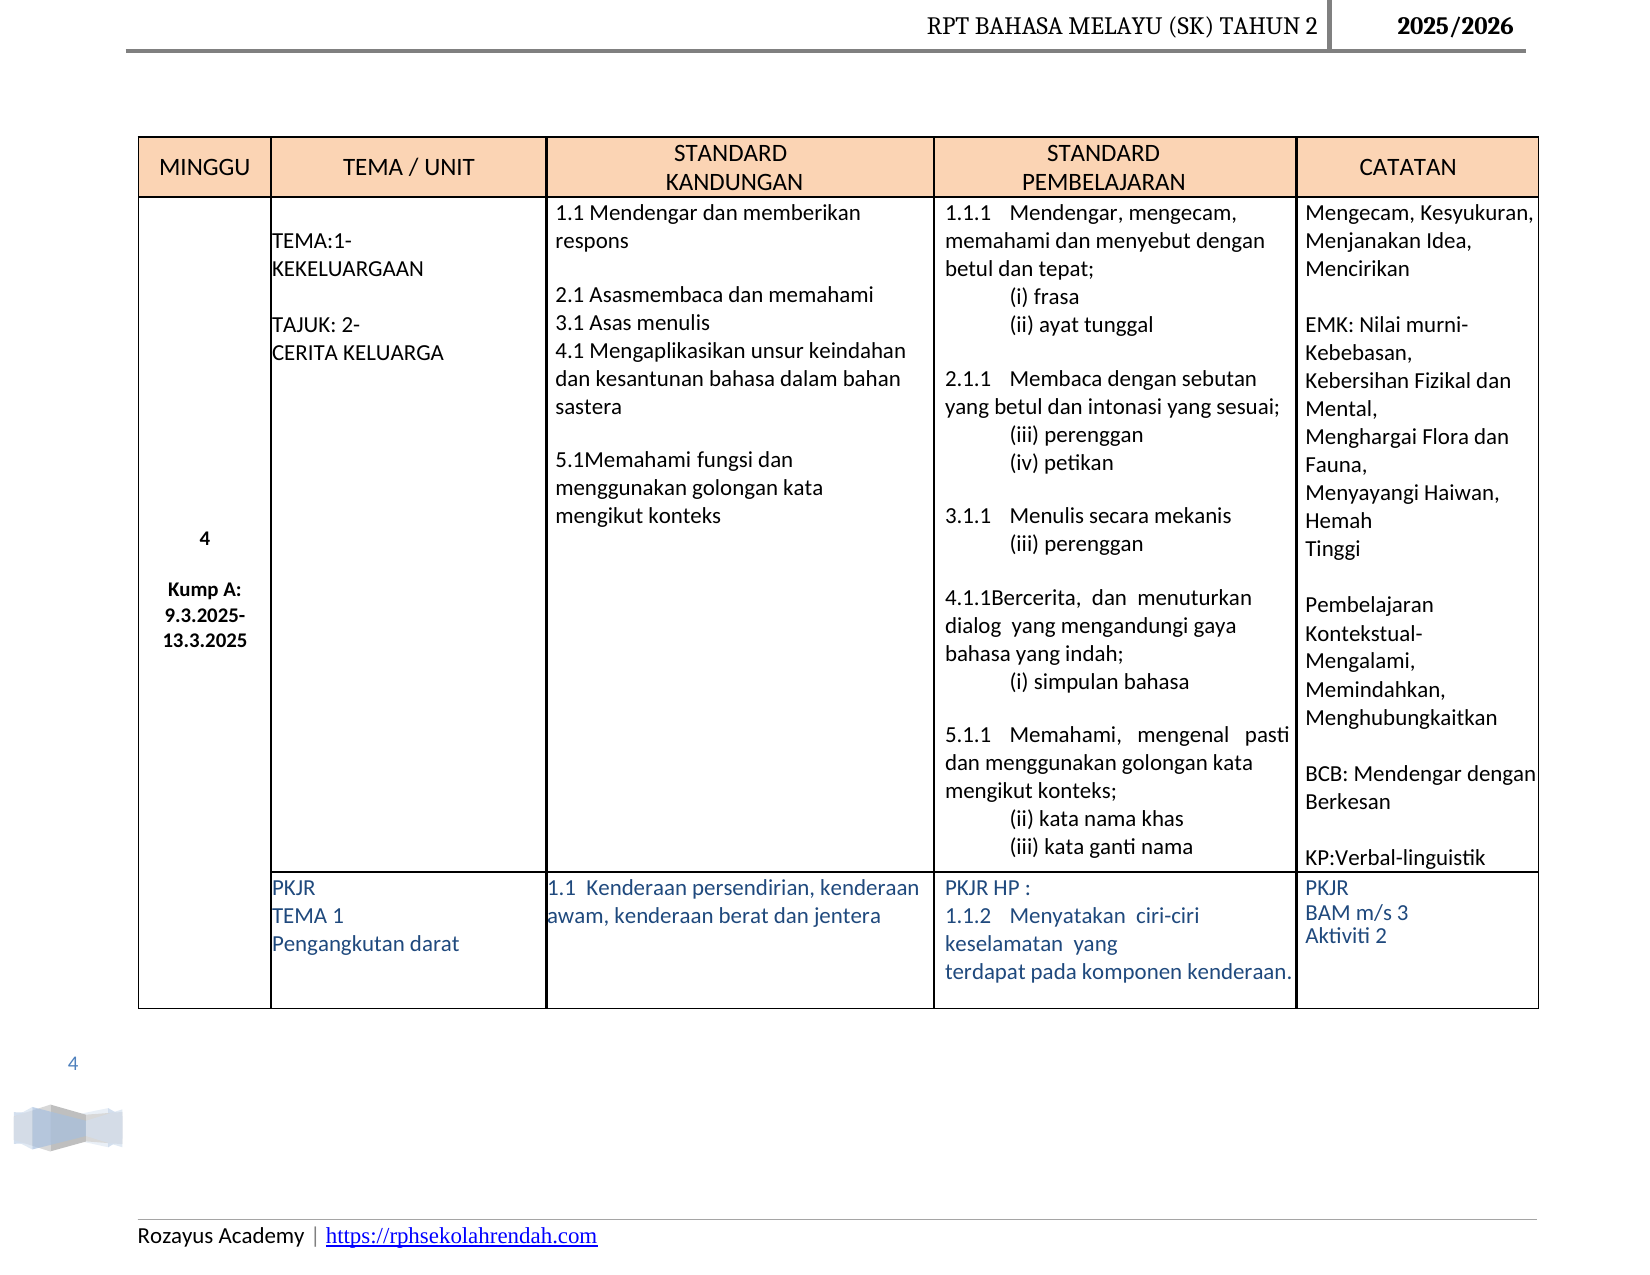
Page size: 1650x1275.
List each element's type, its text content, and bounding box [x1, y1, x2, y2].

table_cell TEMA:1- KEKELUARGAAN TAJUK: 2- CERITA KELUARGA [272, 198, 545, 871]
table_cell 1.1.1 Mendengar, mengecam, memahami dan menyebut dengan betul dan tepat; (i) frasa (ii) ayat tunggal 2.1.1 Membaca dengan sebutan yang betul dan intonasi yang sesuai; (iii) perenggan (iv) petikan 3.1.1 Menulis secara mekanis (iii) perenggan 4.1.1Bercerita, dan menuturkan dialog yang mengandungi gaya bahasa yang indah; (i) simpulan bahasa 5.1.1 Memahami, mengenal pasti dan menggunakan golongan kata mengikut konteks; (ii) kata nama khas (iii) kata ganti nama [935, 198, 1295, 871]
table_cell PKJR TEMA 1 Pengangkutan darat [272, 873, 545, 1008]
table_cell 4 Kump A: 9.3.2025-13.3.2025 [139, 198, 270, 1008]
table_header STANDARD KANDUNGAN [548, 138, 933, 196]
table_cell 1.1 Mendengar dan memberikan respons 2.1 Asasmembaca dan memahami 3.1 Asas menulis 4.1 Mengaplikasikan unsur keindahan dan kesantunan bahasa dalam bahan sastera 5.1Memahami fungsi dan menggunakan golongan kata mengikut konteks [548, 198, 933, 871]
table_header CATATAN [1298, 138, 1538, 196]
table_header STANDARD PEMBELAJARAN [935, 138, 1295, 196]
table_header MINGGU [139, 138, 270, 196]
table_header TEMA / UNIT [272, 138, 545, 196]
table_cell Mengecam, Kesyukuran, Menjanakan Idea, Mencirikan EMK: Nilai murni-Kebebasan, Kebersihan Fizikal dan Mental, Menghargai Flora dan Fauna, Menyayangi Haiwan, Hemah Tinggi Pembelajaran Kontekstual- Mengalami, Memindahkan, Menghubungkaitkan BCB: Mendengar dengan Berkesan KP:Verbal-linguistik [1298, 198, 1538, 871]
table_cell 1.1 Kenderaan persendirian, kenderaan awam, kenderaan berat dan jentera [548, 873, 933, 1008]
table_cell PKJR BAM m/s 3 Aktiviti 2 [1298, 873, 1538, 1008]
table_cell PKJR HP : 1.1.2 Menyatakan ciri-ciri keselamatan yang terdapat pada komponen kenderaan. [935, 873, 1295, 1008]
